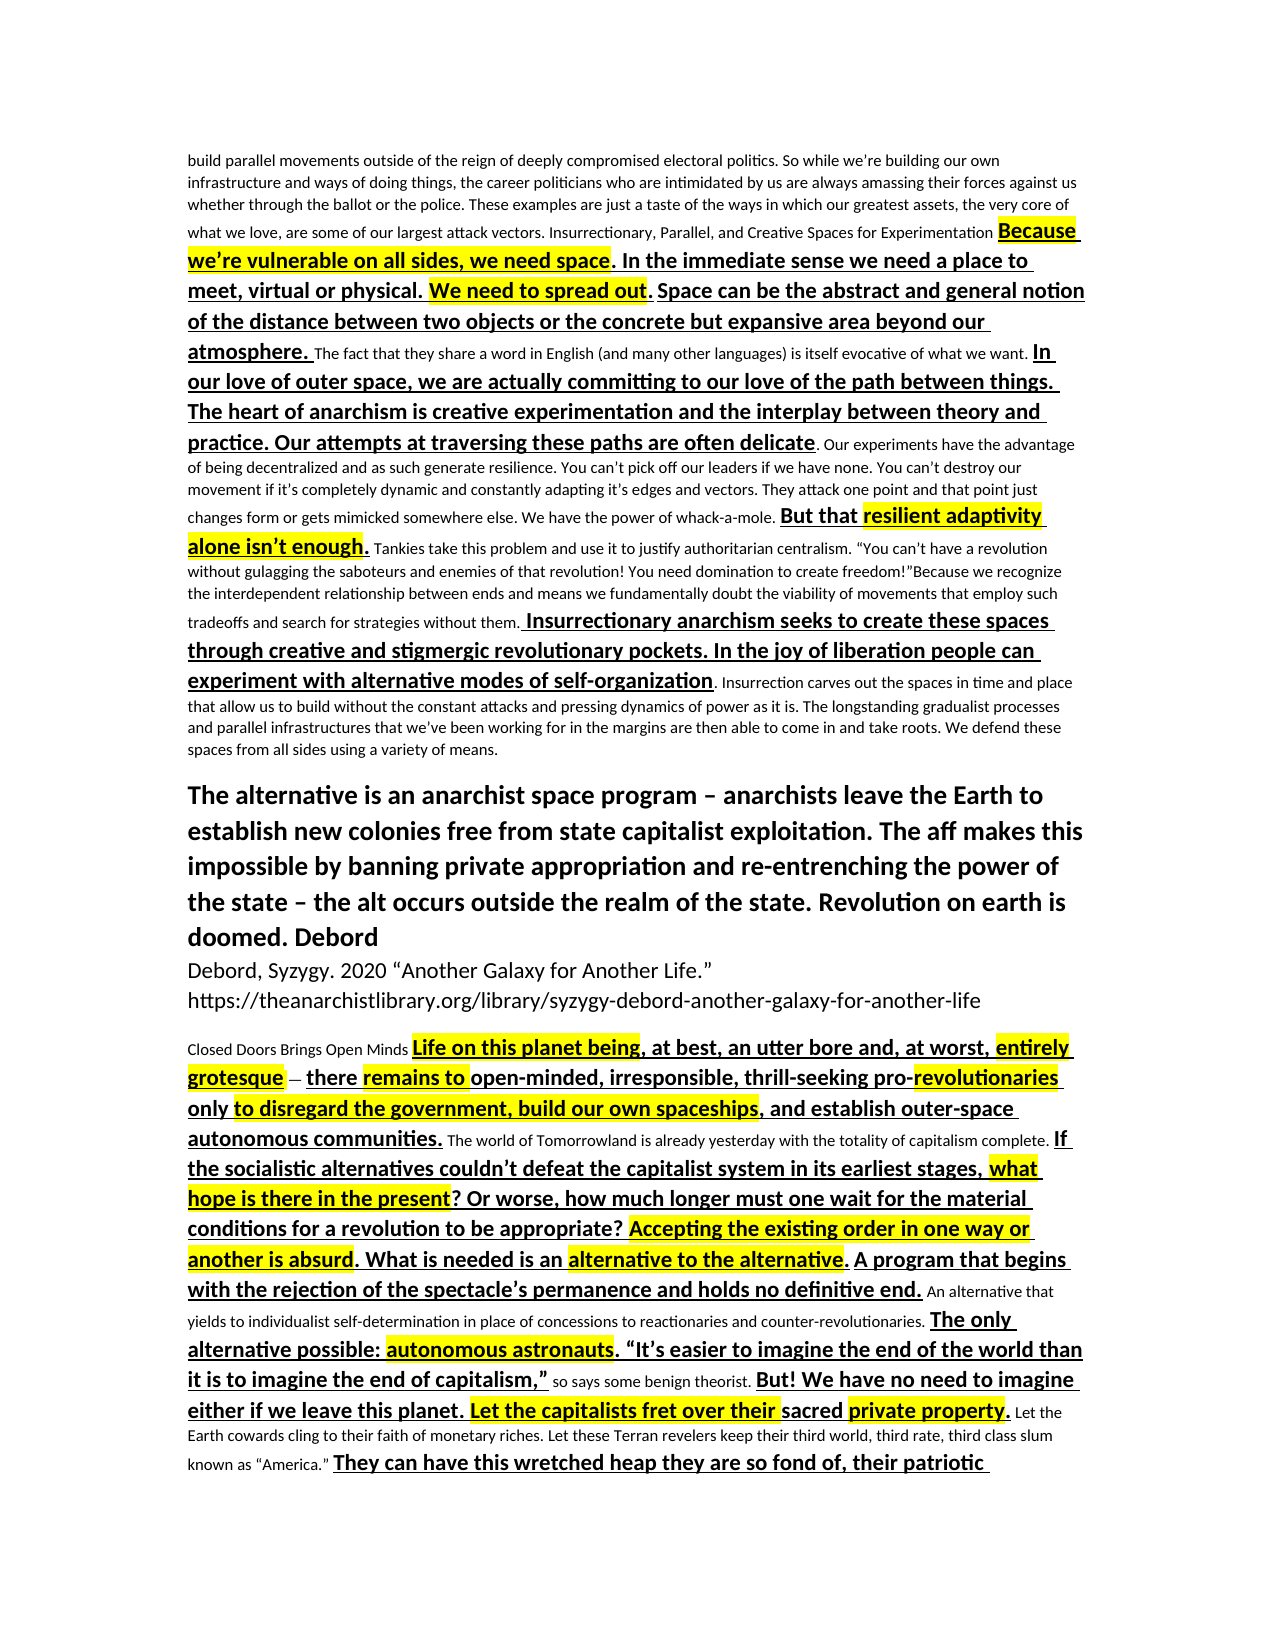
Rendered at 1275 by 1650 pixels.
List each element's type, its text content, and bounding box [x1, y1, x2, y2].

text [187, 150, 1087, 760]
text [187, 1033, 1087, 1476]
text Debord, Syzygy. 2020 “Another Galaxy for Another Life.” https://theanarchistlibrary.org/library/syzygy-debord-another-galaxy-for-another-life [187, 956, 1087, 1014]
subtitle The alternative is an anarchist space program – anarchists leave the Earth to establish new colonies free from state capitalist exploitation. The aff makes this impossible by banning private appropriation and re-entrenching the power of the state – the alt occurs outside the realm of the state. Revolution on earth is doomed. Debord [187, 778, 1087, 954]
